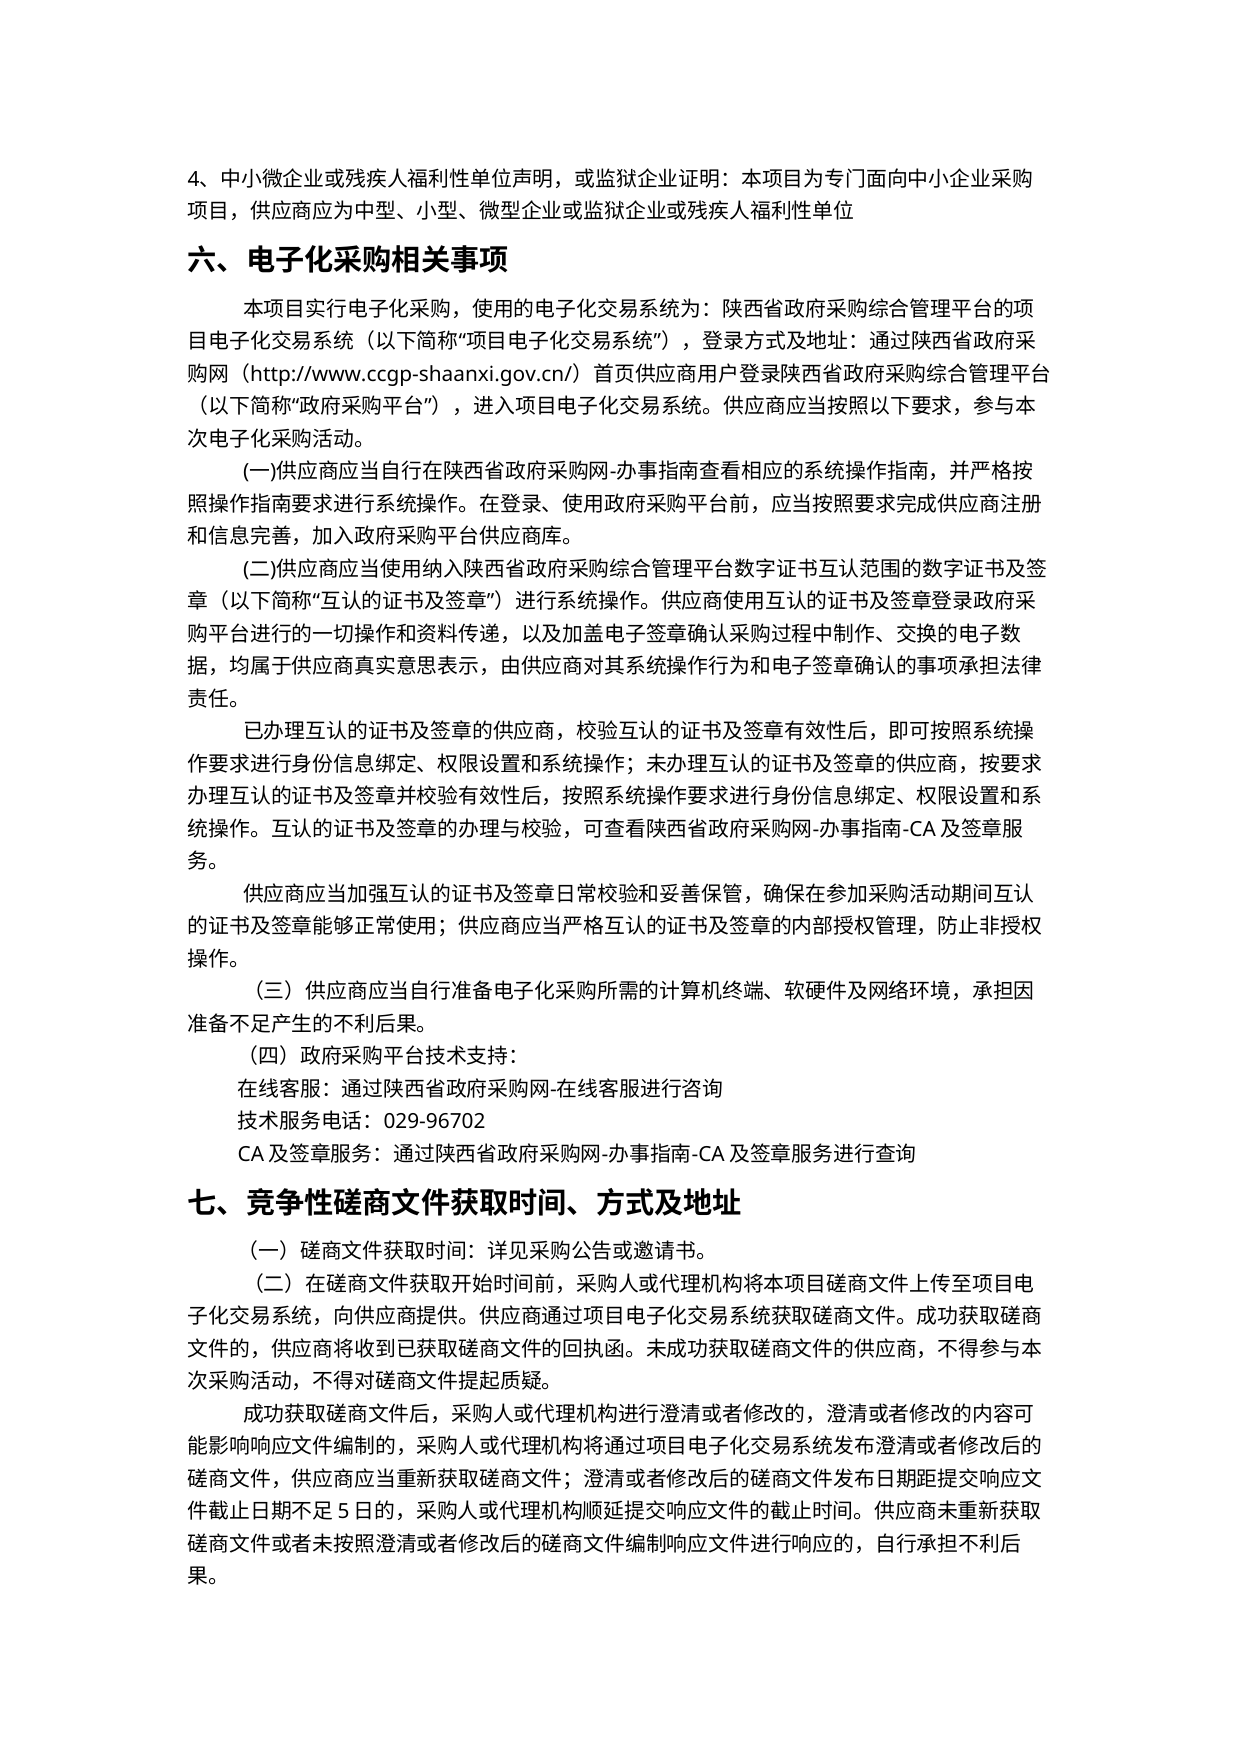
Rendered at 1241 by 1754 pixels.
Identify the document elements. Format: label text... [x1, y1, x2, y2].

text （三）供应商应当自行准备电子化采购所需的计算机终端、软硬件及网络环境，承担因准备不足产生的不利后果。 [187, 974, 1053, 1039]
text （一）磋商文件获取时间：详见采购公告或邀请书。 [187, 1234, 1053, 1267]
text 成功获取磋商文件后，采购人或代理机构进行澄清或者修改的，澄清或者修改的内容可能影响响应文件编制的，采购人或代理机构将通过项目电子化交易系统发布澄清或者修改后的磋商文件，供应商应当重新获取磋商文件；澄清或者修改后的磋商文件发布日期距提交响应文件截止日期不足5日的，采购人或代理机构顺延提交响应文件的截止时间。供应商未重新获取磋商文件或者未按照澄清或者修改后的磋商文件编制响应文件进行响应的，自行承担不利后果。 [187, 1397, 1053, 1592]
text 供应商应当加强互认的证书及签章日常校验和妥善保管，确保在参加采购活动期间互认的证书及签章能够正常使用；供应商应当严格互认的证书及签章的内部授权管理，防止非授权操作。 [187, 877, 1053, 974]
text (二)供应商应当使用纳入陕西省政府采购综合管理平台数字证书互认范围的数字证书及签章（以下简称“互认的证书及签章”）进行系统操作。供应商使用互认的证书及签章登录政府采购平台进行的一切操作和资料传递，以及加盖电子签章确认采购过程中制作、交换的电子数据，均属于供应商真实意思表示，由供应商对其系统操作行为和电子签章确认的事项承担法律责任。 [187, 552, 1053, 714]
text 在线客服：通过陕西省政府采购网-在线客服进行咨询 [187, 1072, 1053, 1104]
text （四）政府采购平台技术支持： [187, 1039, 1053, 1072]
text CA及签章服务：通过陕西省政府采购网-办事指南-CA及签章服务进行查询 [187, 1137, 1053, 1169]
text 七、竞争性磋商文件获取时间、方式及地址 [187, 1169, 1053, 1234]
text 已办理互认的证书及签章的供应商，校验互认的证书及签章有效性后，即可按照系统操作要求进行身份信息绑定、权限设置和系统操作；未办理互认的证书及签章的供应商，按要求办理互认的证书及签章并校验有效性后，按照系统操作要求进行身份信息绑定、权限设置和系统操作。互认的证书及签章的办理与校验，可查看陕西省政府采购网-办事指南-CA及签章服务。 [187, 714, 1053, 877]
text 4、中小微企业或残疾人福利性单位声明，或监狱企业证明：本项目为专门面向中小企业采购项目，供应商应为中型、小型、微型企业或监狱企业或残疾人福利性单位 [187, 162, 1053, 227]
text 技术服务电话：029-96702 [187, 1104, 1053, 1137]
text 本项目实行电子化采购，使用的电子化交易系统为：陕西省政府采购综合管理平台的项目电子化交易系统（以下简称“项目电子化交易系统”），登录方式及地址：通过陕西省政府采购网（http://www.ccgp-shaanxi.gov.cn/）首页供应商用户登录陕西省政府采购综合管理平台（以下简称“政府采购平台”），进入项目电子化交易系统。供应商应当按照以下要求，参与本次电子化采购活动。 [187, 292, 1053, 454]
text 六、电子化采购相关事项 [187, 227, 1053, 292]
text （二）在磋商文件获取开始时间前，采购人或代理机构将本项目磋商文件上传至项目电子化交易系统，向供应商提供。供应商通过项目电子化交易系统获取磋商文件。成功获取磋商文件的，供应商将收到已获取磋商文件的回执函。未成功获取磋商文件的供应商，不得参与本次采购活动，不得对磋商文件提起质疑。 [187, 1267, 1053, 1397]
text (一)供应商应当自行在陕西省政府采购网-办事指南查看相应的系统操作指南，并严格按照操作指南要求进行系统操作。在登录、使用政府采购平台前，应当按照要求完成供应商注册和信息完善，加入政府采购平台供应商库。 [187, 454, 1053, 552]
